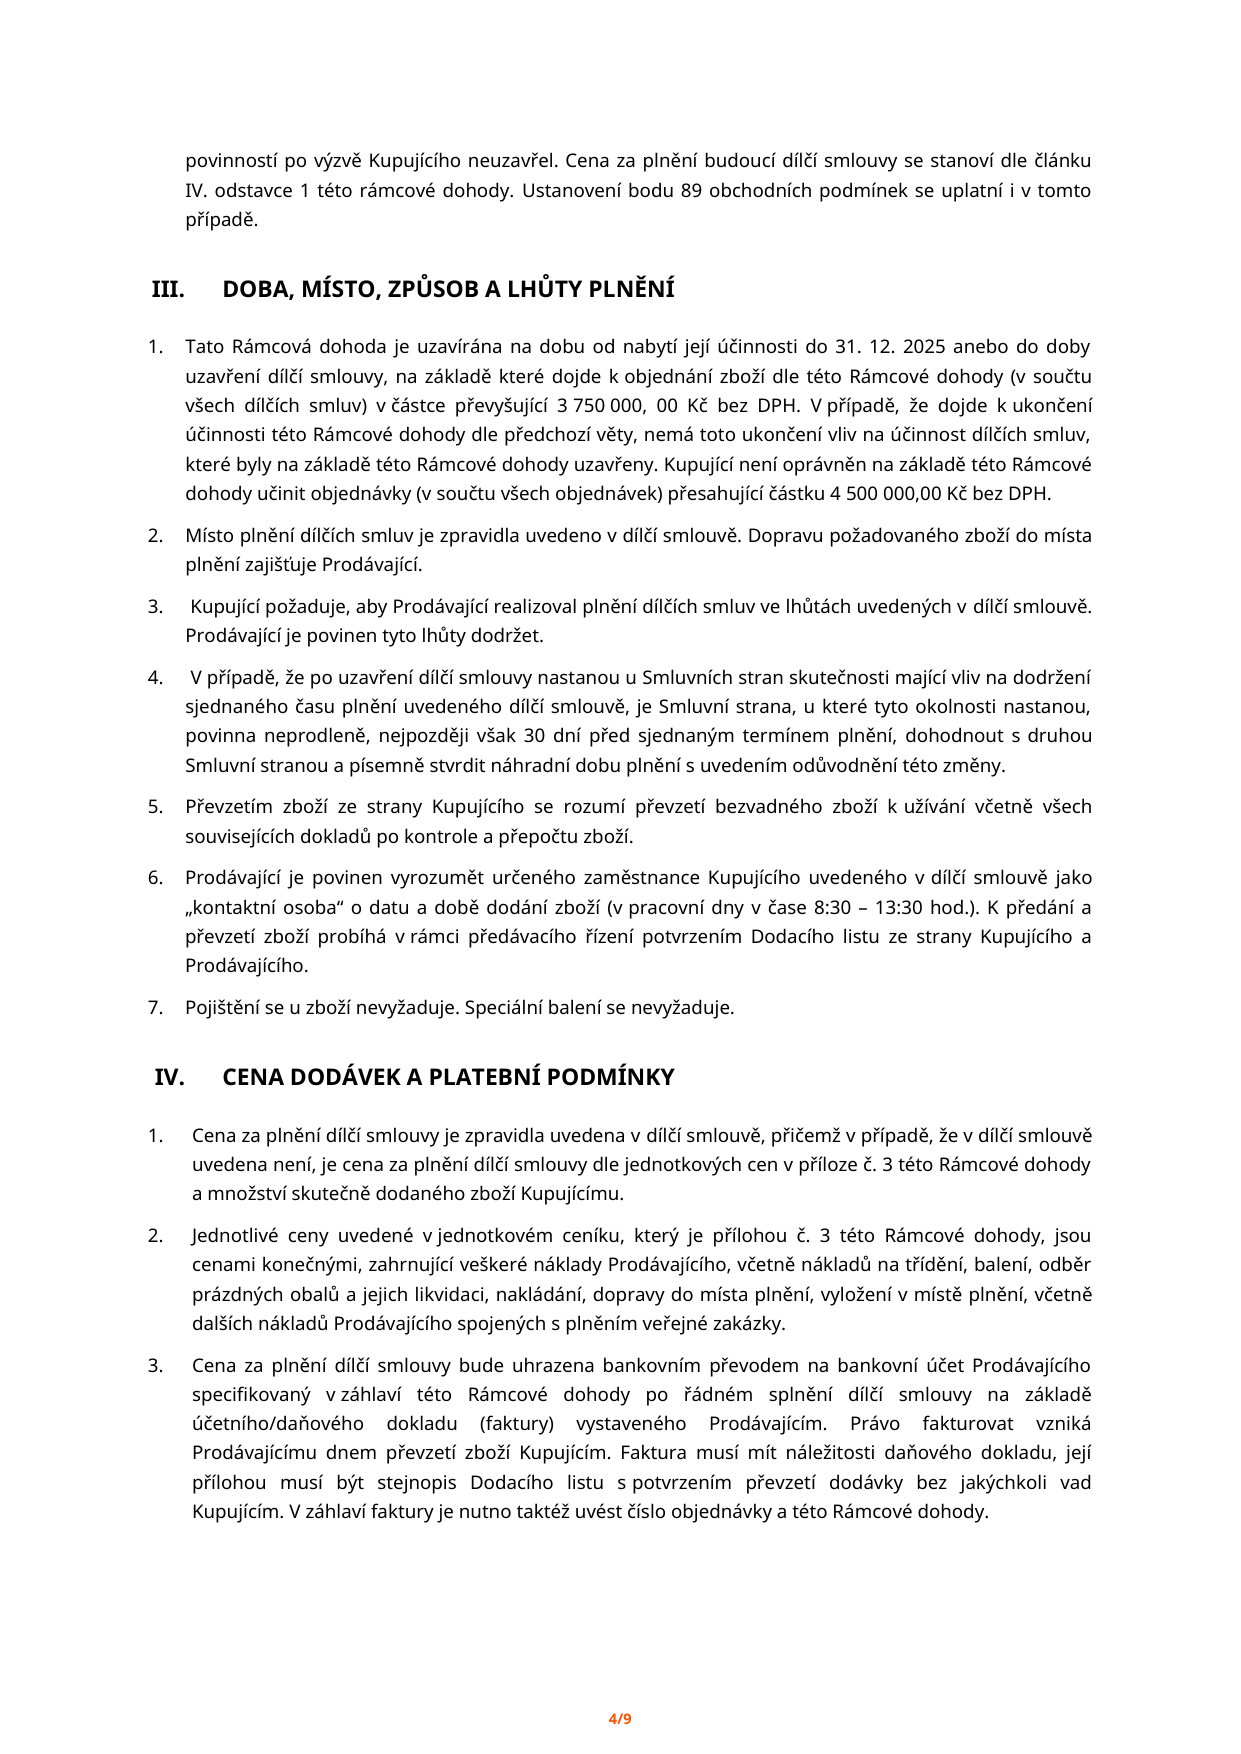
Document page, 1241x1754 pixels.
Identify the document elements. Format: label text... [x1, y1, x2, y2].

list DOBA, MÍSTO, ZPŮSOB A LHŮTY PLNĚNÍ [185, 273, 1093, 304]
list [148, 148, 1093, 232]
list V případě, že po uzavření dílčí smlouvy nastanou u Smluvních stran skutečnosti mající vliv na dodržení sjednaného času plnění uvedeného dílčí smlouvě, je Smluvní strana, u které tyto okolnosti nastanou, povinna neprodleně, nejpozději však 30 dní před sjednaným termínem plnění, dohodnout s druhou Smluvní stranou a písemně stvrdit náhradní dobu plnění s uvedením odůvodnění této změny. [148, 664, 1093, 777]
list Převzetím zboží ze strany Kupujícího se rozumí převzetí bezvadného zboží k užívání včetně všech souvisejících dokladů po kontrole a přepočtu zboží. [148, 794, 1093, 848]
subtitle Jednotlivé ceny uvedené v jednotkovém ceníku, který je přílohou č. 3 této Rámcové dohody, jsou cenami konečnými, zahrnující veškeré náklady Prodávajícího, včetně nákladů na třídění, balení, odběr prázdných obalů a jejich likvidaci, nakládání, dopravy do místa plnění, vyložení v místě plnění, včetně dalších nákladů Prodávajícího spojených s plněním veřejné zakázky. [148, 1222, 1093, 1336]
list Tato Rámcová dohoda je uzavírána na dobu od nabytí její účinnosti do 31. 12. 2025 anebo do doby uzavření dílčí smlouvy, na základě které dojde k objednání zboží dle této Rámcové dohody (v součtu všech dílčích smluv) v částce převyšující 3 750 000, 00 Kč bez DPH. V případě, že dojde k ukončení účinnosti této Rámcové dohody dle předchozí věty, nemá toto ukončení vliv na účinnost dílčích smluv, které byly na základě této Rámcové dohody uzavřeny. Kupující není oprávněn na základě této Rámcové dohody učinit objednávky (v součtu všech objednávek) přesahující částku 4 500 000,00 Kč bez DPH. [148, 334, 1093, 506]
list Kupující požaduje, aby Prodávající realizoval plnění dílčích smluv ve lhůtách uvedených v dílčí smlouvě. Prodávající je povinen tyto lhůty dodržet. [148, 593, 1093, 648]
subtitle Prodávající je povinen vyrozumět určeného zaměstnance Kupujícího uvedeného v dílčí smlouvě jako „kontaktní osoba“ o datu a době dodání zboží (v pracovní dny v čase 8:30 – 13:30 hod.). K předání a převzetí zboží probíhá v rámci předávacího řízení potvrzením Dodacího listu ze strany Kupujícího a Prodávajícího. [148, 865, 1093, 978]
subtitle Cena za plnění dílčí smlouvy je zpravidla uvedena v dílčí smlouvě, přičemž v případě, že v dílčí smlouvě uvedena není, je cena za plnění dílčí smlouvy dle jednotkových cen v příloze č. 3 této Rámcové dohody a množství skutečně dodaného zboží Kupujícímu. [148, 1122, 1093, 1206]
list CENA DODÁVEK A PLATEBNÍ PODMÍNKY [185, 1061, 1093, 1092]
list Místo plnění dílčích smluv je zpravidla uvedeno v dílčí smlouvě. Dopravu požadovaného zboží do místa plnění zajišťuje Prodávající. [148, 522, 1093, 577]
subtitle Pojištění se u zboží nevyžaduje. Speciální balení se nevyžaduje. [148, 994, 1093, 1020]
subtitle Cena za plnění dílčí smlouvy bude uhrazena bankovním převodem na bankovní účet Prodávajícího specifikovaný v záhlaví této Rámcové dohody po řádném splnění dílčí smlouvy na základě účetního/daňového dokladu (faktury) vystaveného Prodávajícím. Právo fakturovat vzniká Prodávajícímu dnem převzetí zboží Kupujícím. Faktura musí mít náležitosti daňového dokladu, její přílohou musí být stejnopis Dodacího listu s potvrzením převzetí dodávky bez jakýchkoli vad Kupujícím. V záhlaví faktury je nutno taktéž uvést číslo objednávky a této Rámcové dohody. [148, 1352, 1093, 1524]
